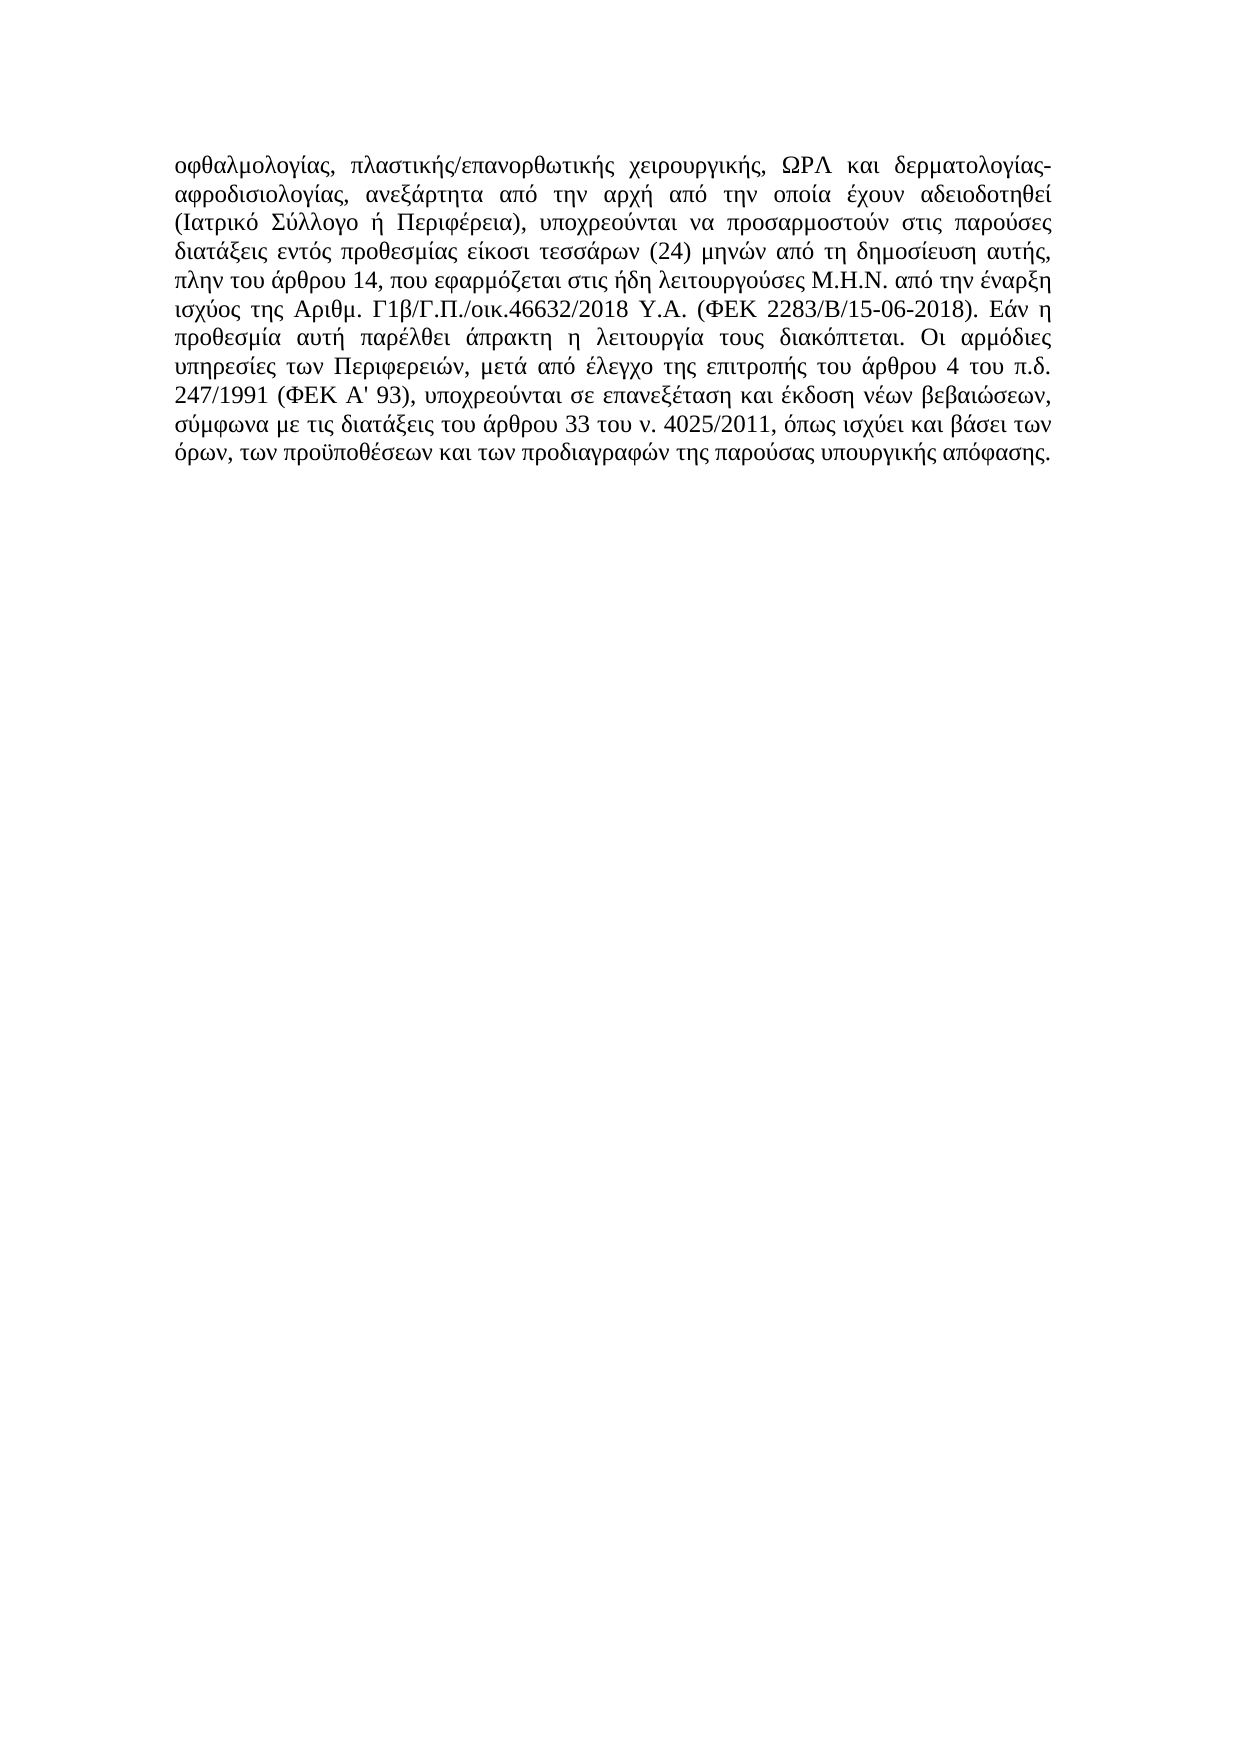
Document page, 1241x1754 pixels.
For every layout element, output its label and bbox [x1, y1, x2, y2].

list [174, 150, 1053, 466]
